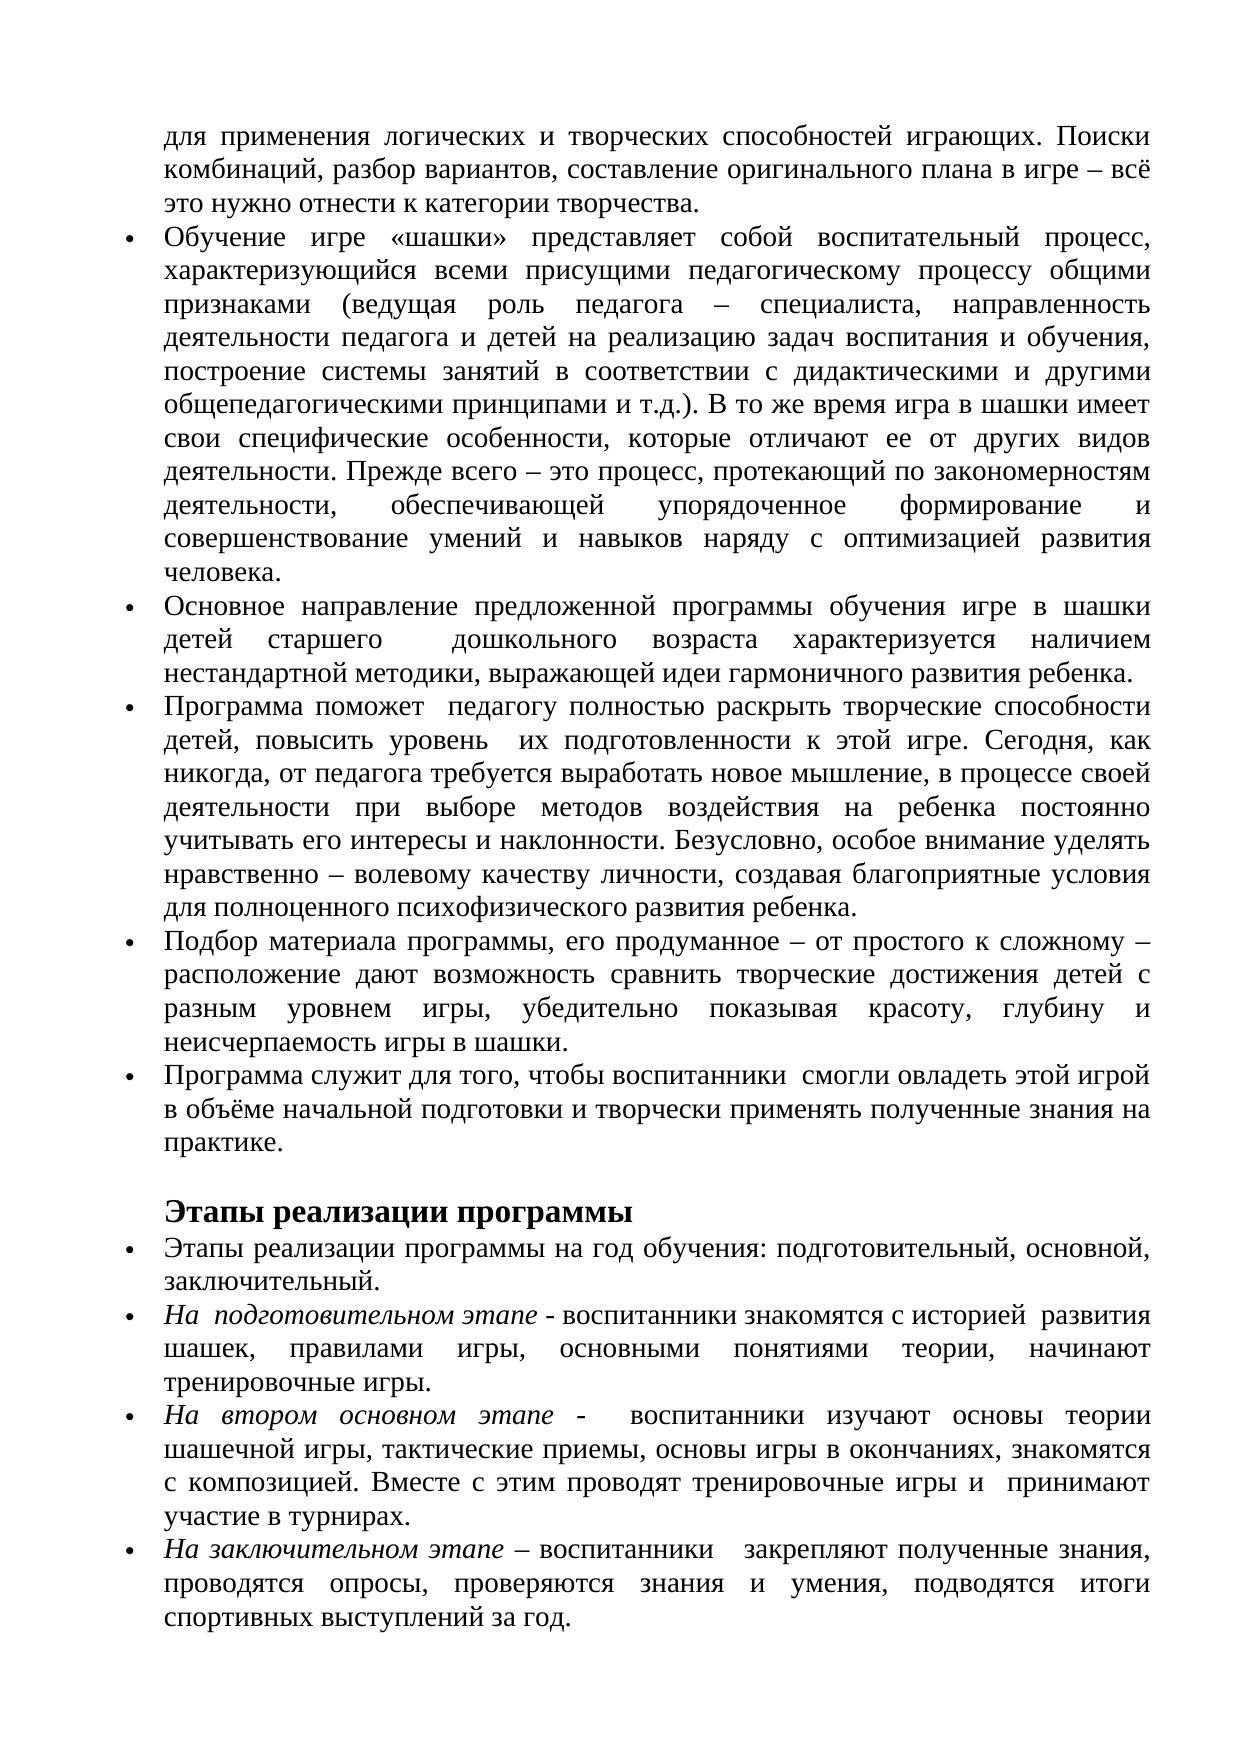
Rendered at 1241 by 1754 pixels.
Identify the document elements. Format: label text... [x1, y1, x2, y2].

list На втором основном этапе - воспитанники изучают основы теории шашечной игры, тактические приемы, основы игры в окончаниях, знакомятся с композицией. Вместе с этим проводят тренировочные игры и принимают участие в турнирах. [126, 1397, 1152, 1532]
list На заключительном этапе – воспитанники закрепляют полученные знания, проводятся опросы, проверяются знания и умения, подводятся итоги спортивных выступлений за год. [126, 1532, 1152, 1632]
list Основное направление предложенной программы обучения игре в шашки детей старшего дошкольного возраста характеризуется наличием нестандартной методики, выражающей идеи гармоничного развития ребенка. [126, 588, 1152, 688]
list На подготовительном этапе - воспитанники знакомятся с историей развития шашек, правилами игры, основными понятиями теории, начинают тренировочные игры. [126, 1297, 1152, 1397]
list Этапы реализации программы [164, 1191, 1152, 1230]
list Программа поможет педагогу полностью раскрыть творческие способности детей, повысить уровень их подготовленности к этой игре. Сегодня, как никогда, от педагога требуется выработать новое мышление, в процессе своей деятельности при выборе методов воздействия на ребенка постоянно учитывать его интересы и наклонности. Безусловно, особое внимание уделять нравственно – волевому качеству личности, создавая благоприятные условия для полноценного психофизического развития ребенка. [126, 688, 1152, 923]
list Обучение игре «шашки» представляет собой воспитательный процесс, характеризующийся всеми присущими педагогическому процессу общими признаками (ведущая роль педагога – специалиста, направленность деятельности педагога и детей на реализацию задач воспитания и обучения, построение системы занятий в соответствии с дидактическими и другими общепедагогическими принципами и т.д.). В то же время игра в шашки имеет свои специфические особенности, которые отличают ее от других видов деятельности. Прежде всего – это процесс, протекающий по закономерностям деятельности, обеспечивающей упорядоченное формирование и совершенствование умений и навыков наряду с оптимизацией развития человека. [126, 219, 1152, 588]
list Подбор материала программы, его продуманное – от простого к сложному – расположение дают возможность сравнить творческие достижения детей с разным уровнем игры, убедительно показывая красоту, глубину и неисчерпаемость игры в шашки. [126, 923, 1152, 1057]
list Программа служит для того, чтобы воспитанники смогли овладеть этой игрой в объёме начальной подготовки и творчески применять полученные знания на практике. [126, 1057, 1152, 1158]
list Этапы реализации программы на год обучения: подготовительный, основной, заключительный. [126, 1230, 1152, 1297]
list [126, 118, 1152, 219]
